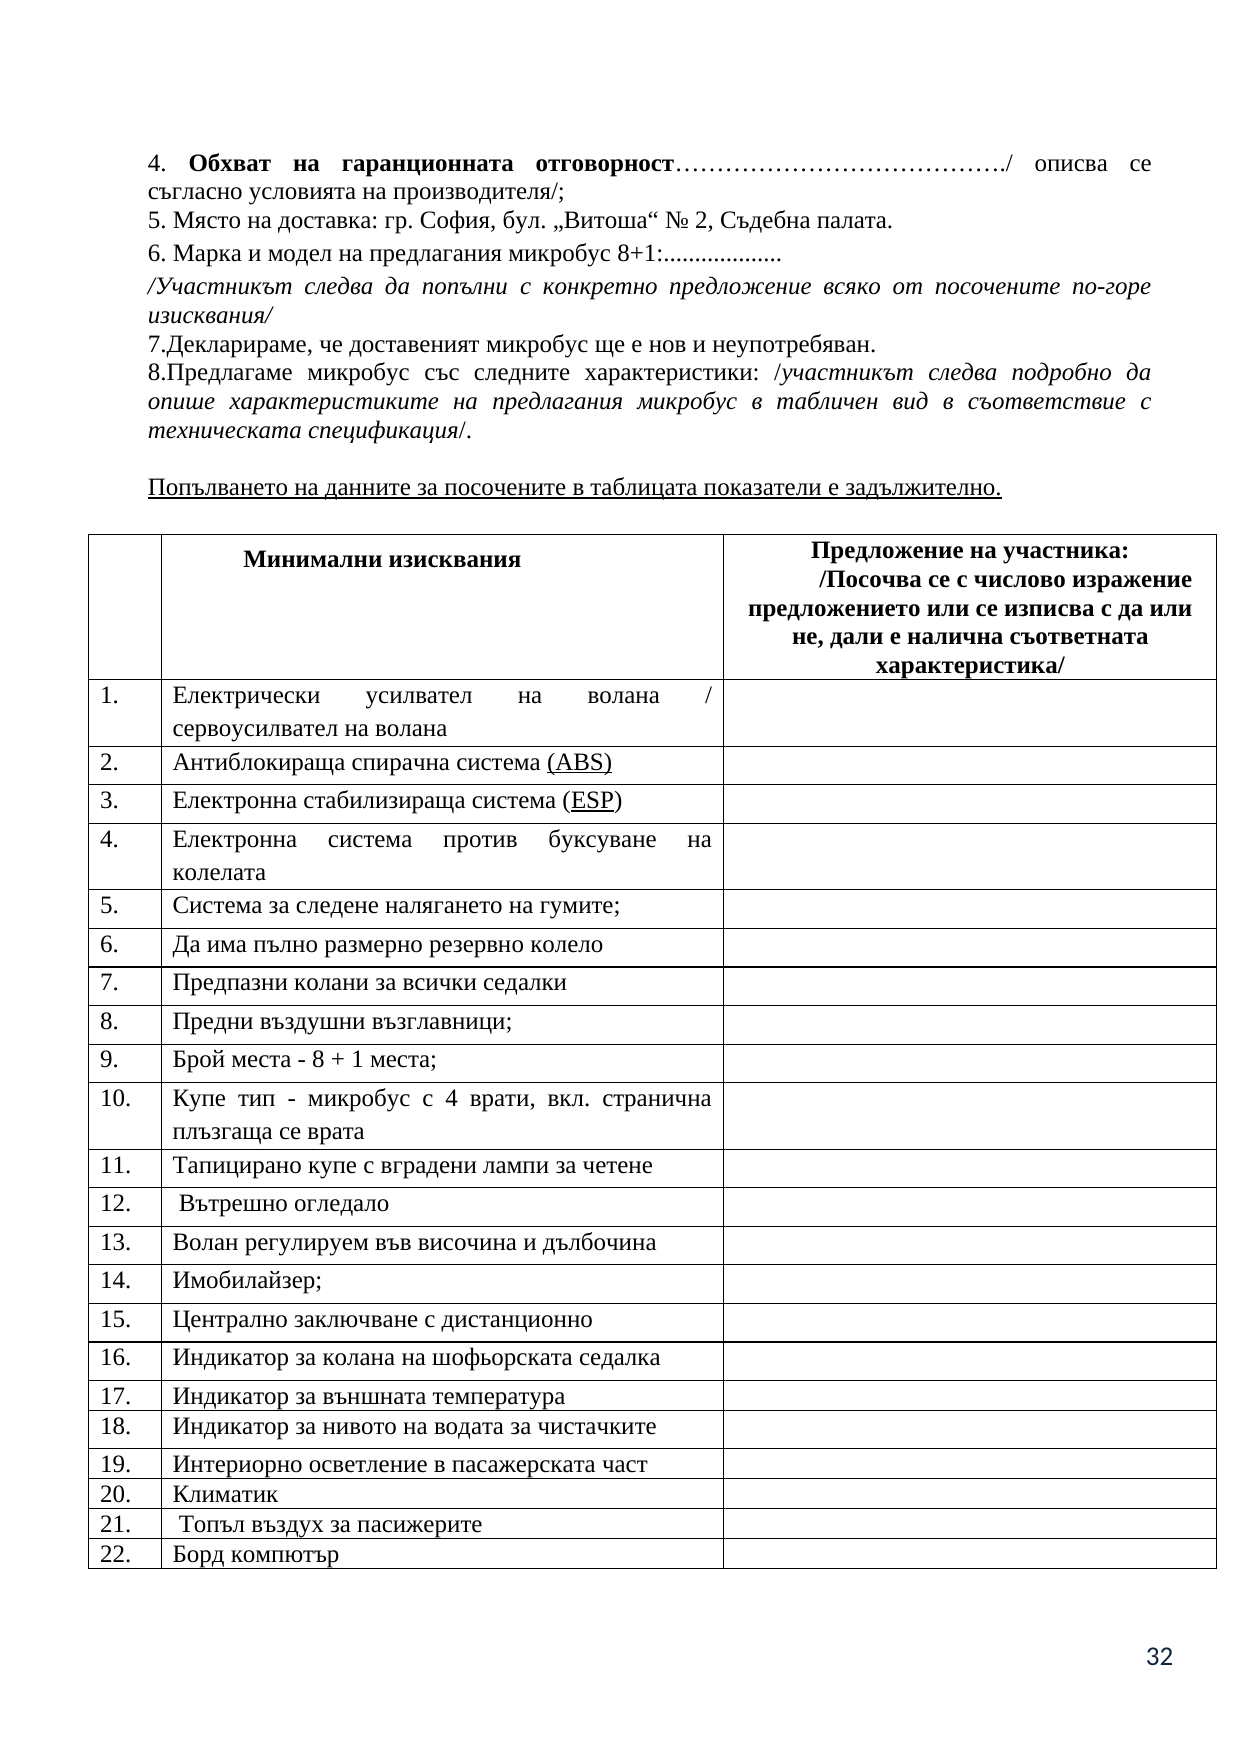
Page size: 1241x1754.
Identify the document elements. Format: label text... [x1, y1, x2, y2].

table_cell [724, 747, 1216, 784]
table_cell [724, 1150, 1216, 1187]
table_cell 17. [89, 1381, 161, 1410]
text /Участникът следва да попълни с конкретно предложение всяко от посочените по-горе изисквания/ [148, 271, 1152, 329]
table_cell [724, 1509, 1216, 1538]
table_cell Волан регулируем във височина и дълбочина [162, 1227, 723, 1264]
table_cell [724, 1381, 1216, 1410]
table_cell Електрически усилвател на волана / сервоусилвател на волана [162, 680, 723, 746]
table_cell Брой места - 8 + 1 места; [162, 1045, 723, 1082]
table_cell [724, 1045, 1216, 1082]
table_cell [724, 680, 1216, 746]
table_cell [724, 1083, 1216, 1149]
text 7.Декларираме, че доставeният микробус ще е нов и неупотребяван. [148, 329, 1152, 357]
table_cell [724, 1188, 1216, 1226]
table_cell [724, 824, 1216, 889]
table_cell Да има пълно размерно резервно колело [162, 929, 723, 966]
table_cell Индикатор за нивото на водата за чистачките [162, 1411, 723, 1448]
table_cell 13. [89, 1227, 161, 1264]
table_cell 2. [89, 747, 161, 784]
table_cell 11. [89, 1150, 161, 1187]
table_cell Вътрешно огледало [162, 1188, 723, 1226]
table_cell Индикатор за колана на шофьорската седалка [162, 1343, 723, 1380]
table_cell Топъл въздух за пасижерите [162, 1509, 723, 1538]
text 6. Марка и модел на предлагания микробус 8+1:................... [148, 238, 1152, 267]
table_cell [724, 1304, 1216, 1341]
table_cell 15. [89, 1304, 161, 1341]
table_cell 9. [89, 1045, 161, 1082]
table_header [89, 535, 161, 679]
table_cell [724, 929, 1216, 966]
table_cell [724, 1479, 1216, 1508]
table_cell Централно заключване с дистанционно [162, 1304, 723, 1341]
table_cell 21. [89, 1509, 161, 1538]
table_cell 22. [89, 1539, 161, 1567]
table_cell 8. [89, 1006, 161, 1043]
table_cell Купе тип - микробус с 4 врати, вкл. странична плъзгаща се врата [162, 1083, 723, 1149]
table_cell 16. [89, 1343, 161, 1380]
table_cell 1. [89, 680, 161, 746]
table_cell 14. [89, 1265, 161, 1303]
text 5. Място на доставка: гр. София, бул. „Витоша“ № 2, Съдебна палата. [148, 205, 1152, 234]
table_cell 3. [89, 785, 161, 823]
table_cell [724, 1227, 1216, 1264]
table_cell [724, 1006, 1216, 1043]
table_header Минимални изисквания [162, 535, 723, 679]
table_cell [724, 1539, 1216, 1567]
table_cell 12. [89, 1188, 161, 1226]
table_cell [724, 1449, 1216, 1478]
table_cell 18. [89, 1411, 161, 1448]
table_cell [724, 1343, 1216, 1380]
table_cell 6. [89, 929, 161, 966]
table_header Предложение на участника: /Посочва се с числово изражение предложението или се изписва с да или не, дали е налична съответната характеристика/ [724, 535, 1216, 679]
table_cell Електронна стабилизираща система (ESP) [162, 785, 723, 823]
table_cell Тапицирано купе с вградени лампи за четене [162, 1150, 723, 1187]
table_cell 10. [89, 1083, 161, 1149]
table_cell Климатик [162, 1479, 723, 1508]
table_cell Имобилайзер; [162, 1265, 723, 1303]
table_cell Индикатор за външната температура [162, 1381, 723, 1410]
table_cell Интериорно осветление в пасажерската част [162, 1449, 723, 1478]
table_cell Предпазни колани за всички седалки [162, 968, 723, 1005]
table_cell Система за следене налягането на гумите; [162, 890, 723, 928]
table_cell Електронна система против буксуване на колелата [162, 824, 723, 889]
table_cell Антиблокираща спирачна система (ABS) [162, 747, 723, 784]
table_cell [724, 1411, 1216, 1448]
table_cell Борд компютър [162, 1539, 723, 1567]
table_cell [724, 890, 1216, 928]
text 4. Обхват на гаранционната отговорност…………………………………./ описва се съгласно условията на производителя/; [148, 148, 1152, 205]
table_cell Предни въздушни възглавници; [162, 1006, 723, 1043]
table_cell 20. [89, 1479, 161, 1508]
table_cell 4. [89, 824, 161, 889]
table_cell 5. [89, 890, 161, 928]
table_cell 19. [89, 1449, 161, 1478]
table_cell 7. [89, 968, 161, 1005]
text Попълването на данните за посочените в таблицата показатели е задължително. [148, 472, 1152, 501]
table_cell [724, 968, 1216, 1005]
table_cell [724, 1265, 1216, 1303]
list 8.Предлагаме микробус със следните характеристики: /участникът следва подробно да опише характеристиките на предлагания микробус в табличен вид в съответствие с техническата спецификация/. [148, 357, 1152, 444]
table_cell [724, 785, 1216, 823]
